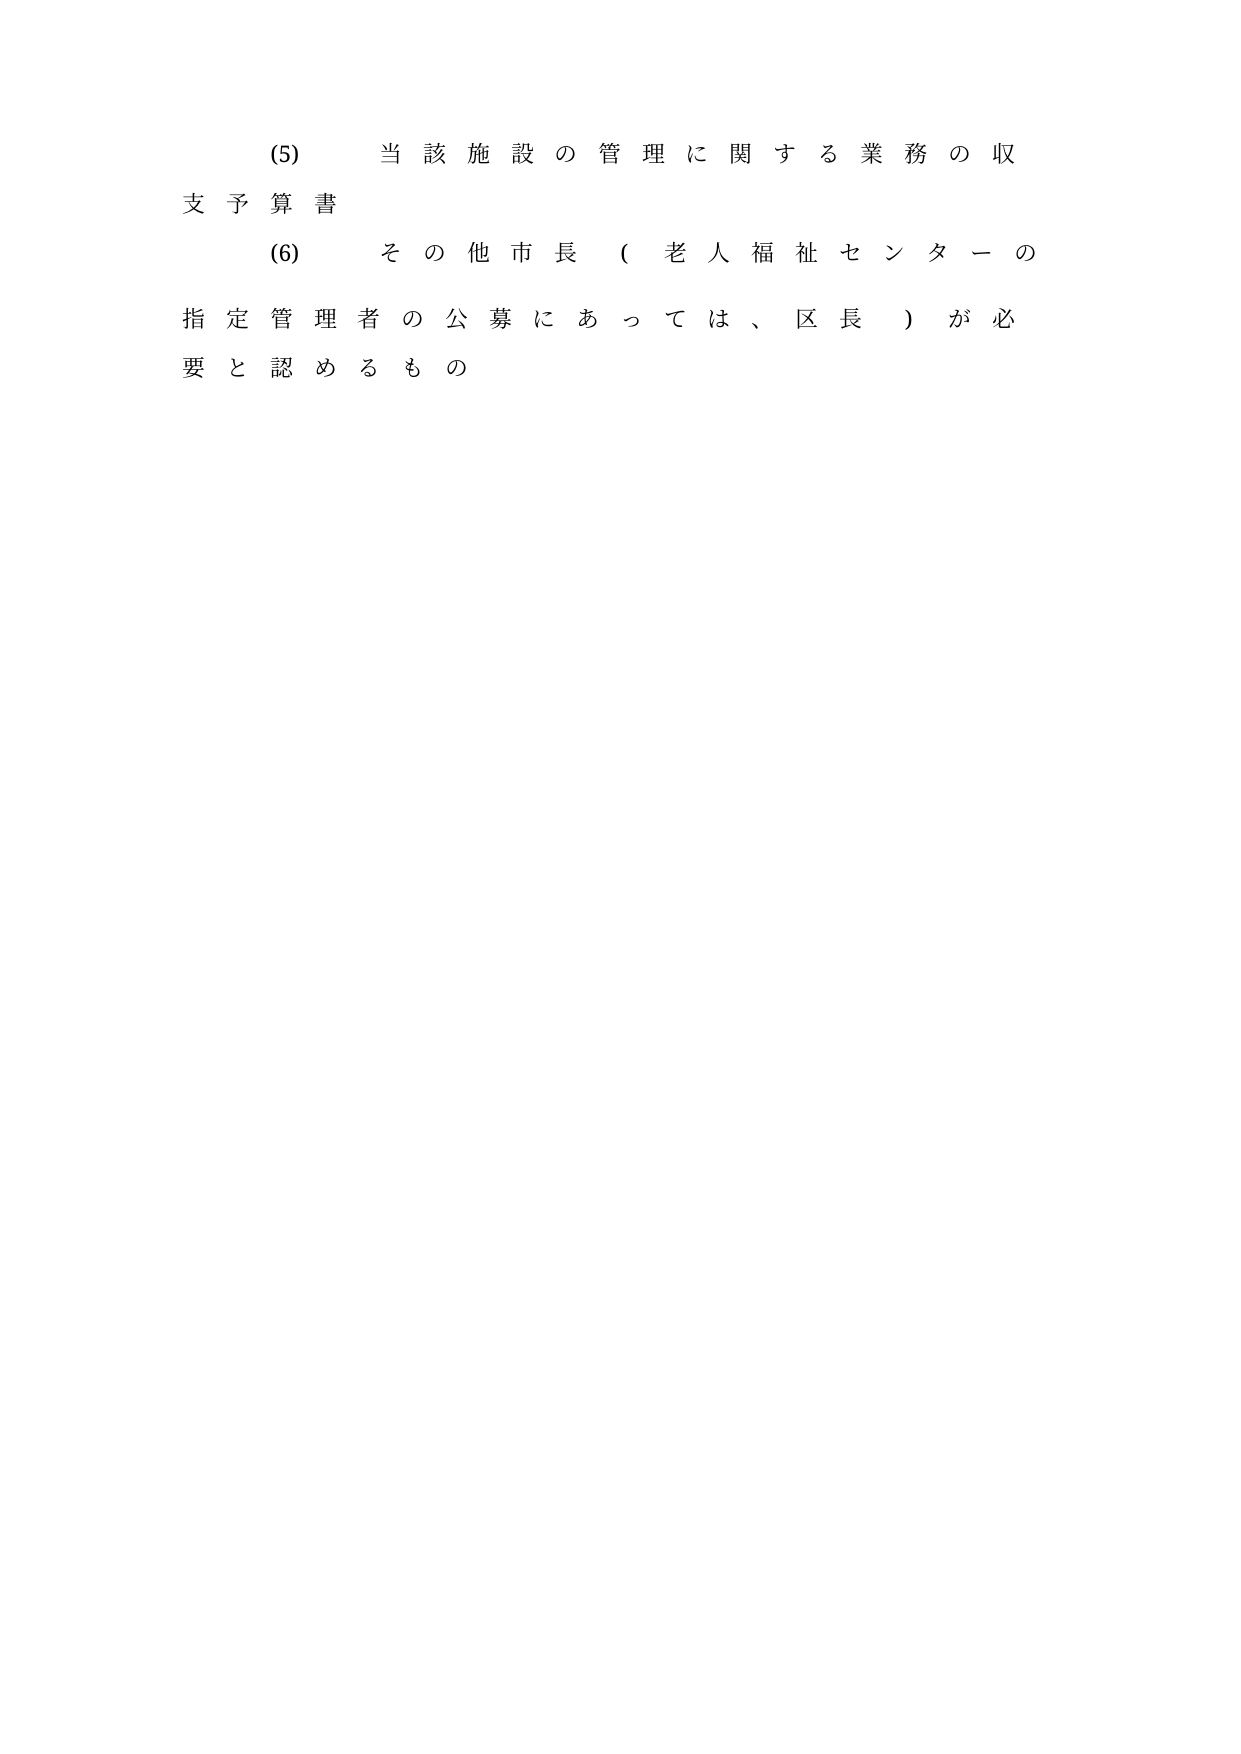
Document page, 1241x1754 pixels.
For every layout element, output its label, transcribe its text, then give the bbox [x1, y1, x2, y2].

text (5) 当該施設の管理に関する業務の収支予算書 [183, 120, 1058, 219]
text (6) その他市長(老人福祉センターの指定管理者の公募にあっては、区長)が必要と認めるもの [183, 219, 1058, 383]
